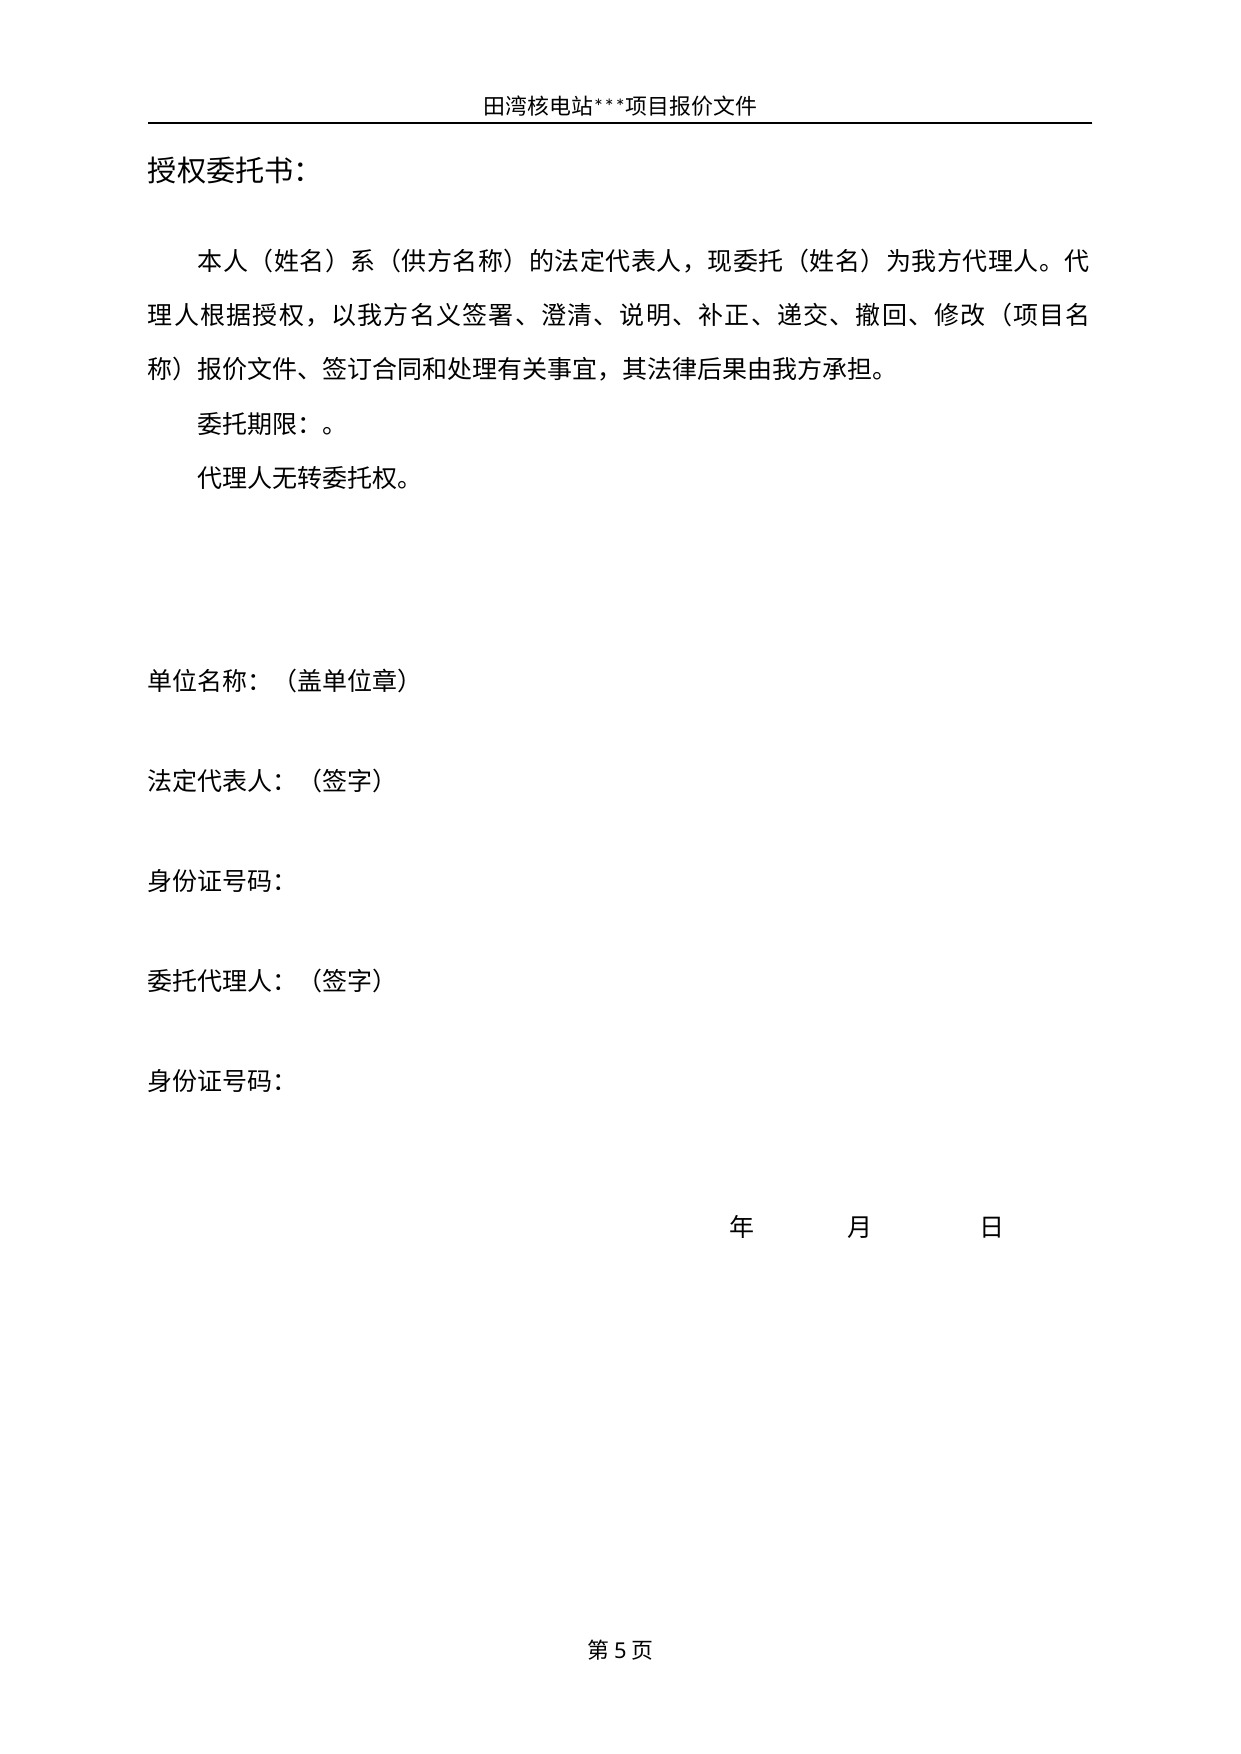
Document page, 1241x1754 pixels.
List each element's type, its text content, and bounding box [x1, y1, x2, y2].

text 本人（姓名）系（供方名称）的法定代表人，现委托（姓名）为我方代理人。代理人根据授权，以我方名义签署、澄清、说明、补正、递交、撤回、修改（项目名称）报价文件、签订合同和处理有关事宜，其法律后果由我方承担。 [148, 241, 1092, 386]
text 代理人无转委托权。 [148, 459, 1092, 495]
text 身份证号码： [148, 1061, 1092, 1098]
text 授权委托书： [148, 148, 1092, 190]
text 身份证号码： [148, 861, 1092, 897]
text 法定代表人：（签字） [148, 761, 1092, 797]
text 委托代理人：（签字） [148, 961, 1092, 997]
text 单位名称：（盖单位章） [148, 661, 1092, 697]
text 年 月 日 [716, 1207, 1042, 1243]
text 委托期限：。 [148, 404, 1092, 441]
